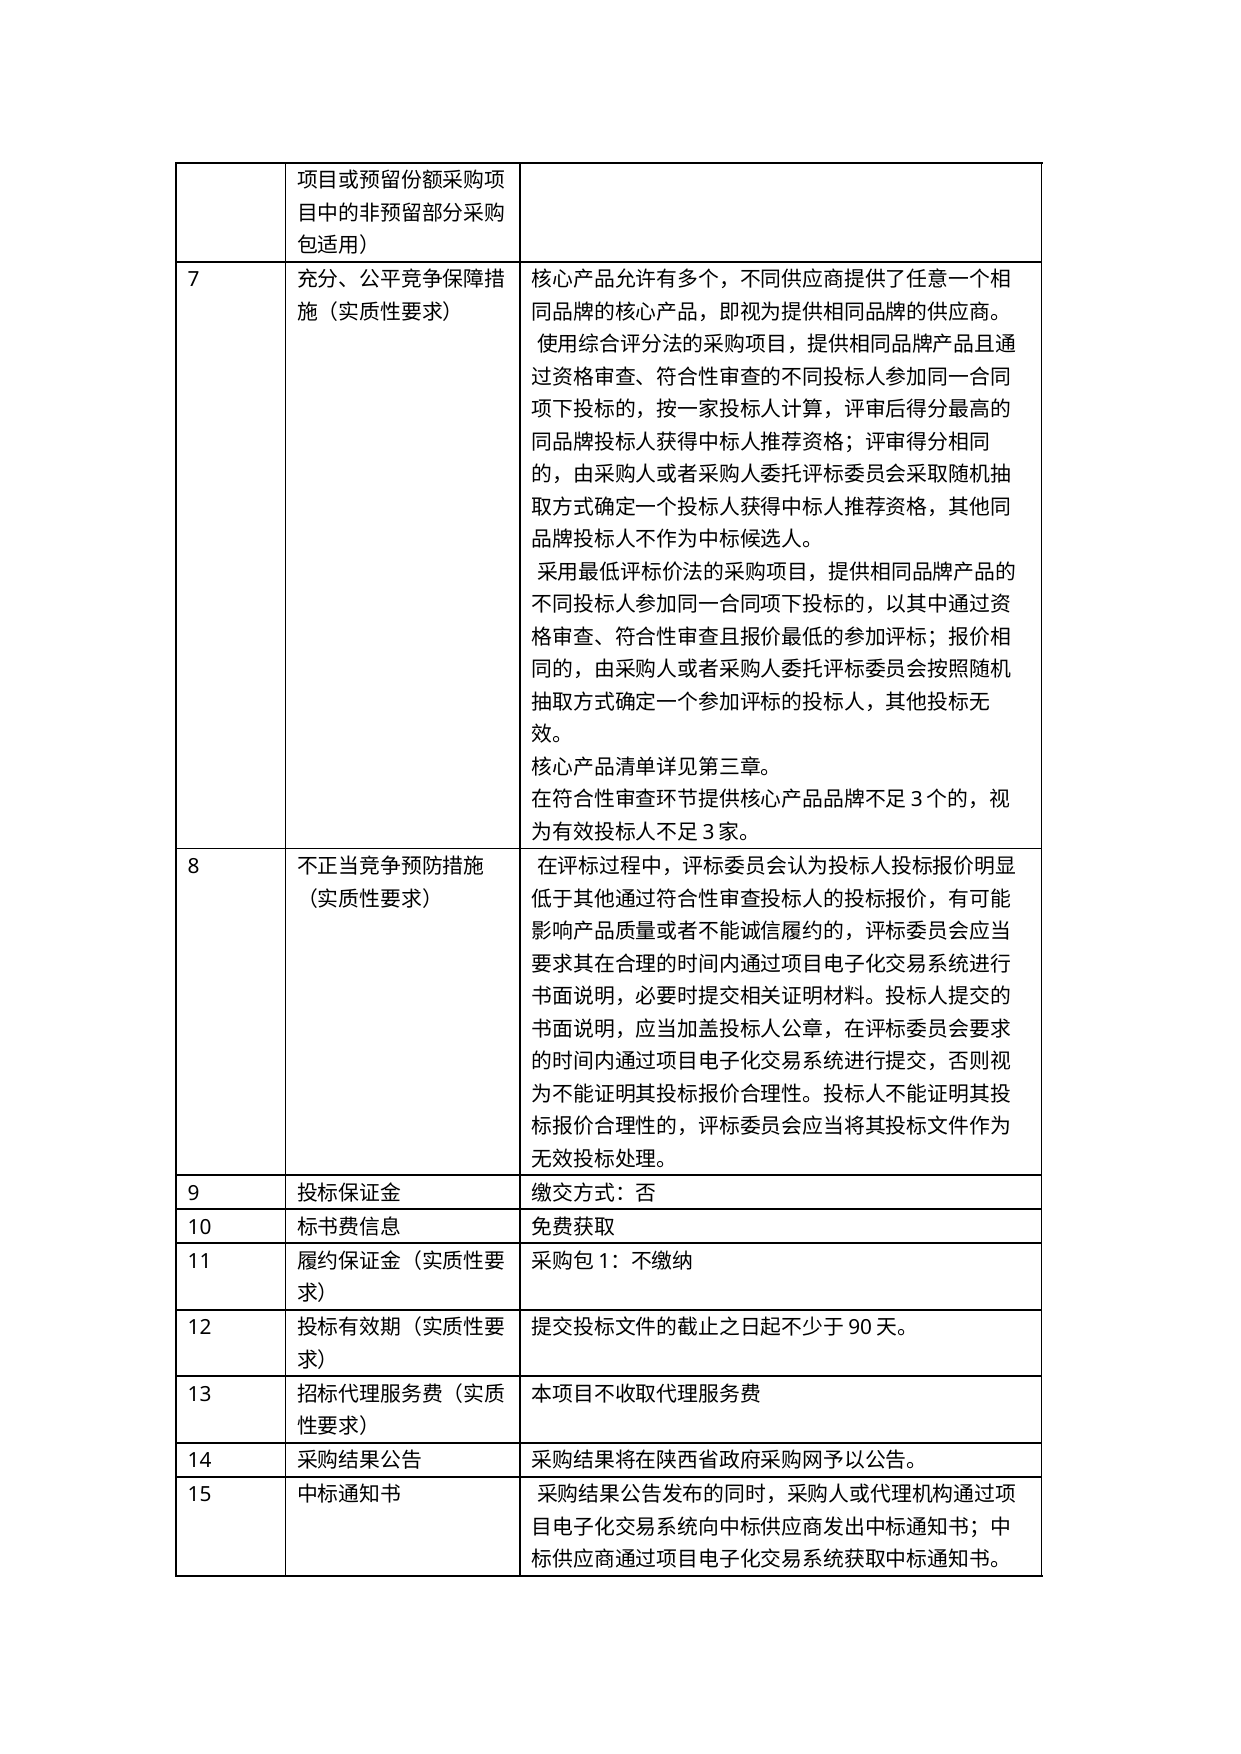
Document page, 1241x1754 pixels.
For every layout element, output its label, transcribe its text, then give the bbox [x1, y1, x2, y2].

table_cell 采购结果公告发布的同时，采购人或代理机构通过项目电子化交易系统向中标供应商发出中标通知书；中标供应商通过项目电子化交易系统获取中标通知书。 [521, 1478, 1041, 1575]
table_cell 标书费信息 [286, 1210, 519, 1242]
table_cell 采购结果公告 [286, 1444, 519, 1476]
table_cell 12 [177, 1311, 285, 1375]
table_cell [521, 164, 1041, 261]
table_cell 提交投标文件的截止之日起不少于90天。 [521, 1311, 1041, 1375]
table_cell 充分、公平竞争保障措施（实质性要求） [286, 263, 519, 848]
table_cell 在评标过程中，评标委员会认为投标人投标报价明显低于其他通过符合性审查投标人的投标报价，有可能影响产品质量或者不能诚信履约的，评标委员会应当要求其在合理的时间内通过项目电子化交易系统进行书面说明，必要时提交相关证明材料。投标人提交的书面说明，应当加盖投标人公章，在评标委员会要求的时间内通过项目电子化交易系统进行提交，否则视为不能证明其投标报价合理性。投标人不能证明其投标报价合理性的，评标委员会应当将其投标文件作为无效投标处理。 [521, 849, 1041, 1174]
table_cell 13 [177, 1377, 285, 1442]
table_cell 缴交方式：否 [521, 1176, 1041, 1208]
table_cell 免费获取 [521, 1210, 1041, 1242]
table_cell 11 [177, 1244, 285, 1309]
table_cell 投标有效期（实质性要求） [286, 1311, 519, 1375]
table_cell 14 [177, 1444, 285, 1476]
table_cell 15 [177, 1478, 285, 1575]
table_cell 履约保证金（实质性要求） [286, 1244, 519, 1309]
table_cell 不正当竞争预防措施（实质性要求） [286, 849, 519, 1174]
table_cell 招标代理服务费（实质性要求） [286, 1377, 519, 1442]
table_cell 7 [177, 263, 285, 848]
table_cell 投标保证金 [286, 1176, 519, 1208]
table_cell 本项目不收取代理服务费 [521, 1377, 1041, 1442]
table_cell 中标通知书 [286, 1478, 519, 1575]
table_cell 10 [177, 1210, 285, 1242]
table_cell 8 [177, 849, 285, 1174]
table_cell 6 [177, 164, 285, 261]
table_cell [286, 164, 519, 261]
table_cell 9 [177, 1176, 285, 1208]
table_cell 采购结果将在陕西省政府采购网予以公告。 [521, 1444, 1041, 1476]
table_cell 核心产品允许有多个，不同供应商提供了任意一个相同品牌的核心产品，即视为提供相同品牌的供应商。 使用综合评分法的采购项目，提供相同品牌产品且通过资格审查、符合性审查的不同投标人参加同一合同项下投标的，按一家投标人计算，评审后得分最高的同品牌投标人获得中标人推荐资格；评审得分相同的，由采购人或者采购人委托评标委员会采取随机抽取方式确定一个投标人获得中标人推荐资格，其他同品牌投标人不作为中标候选人。 采用最低评标价法的采购项目，提供相同品牌产品的不同投标人参加同一合同项下投标的，以其中通过资格审查、符合性审查且报价最低的参加评标；报价相同的，由采购人或者采购人委托评标委员会按照随机抽取方式确定一个参加评标的投标人，其他投标无效。 核心产品清单详见第三章。 在符合性审查环节提供核心产品品牌不足3个的，视为有效投标人不足3家。 [521, 263, 1041, 848]
table_cell 采购包1：不缴纳 [521, 1244, 1041, 1309]
